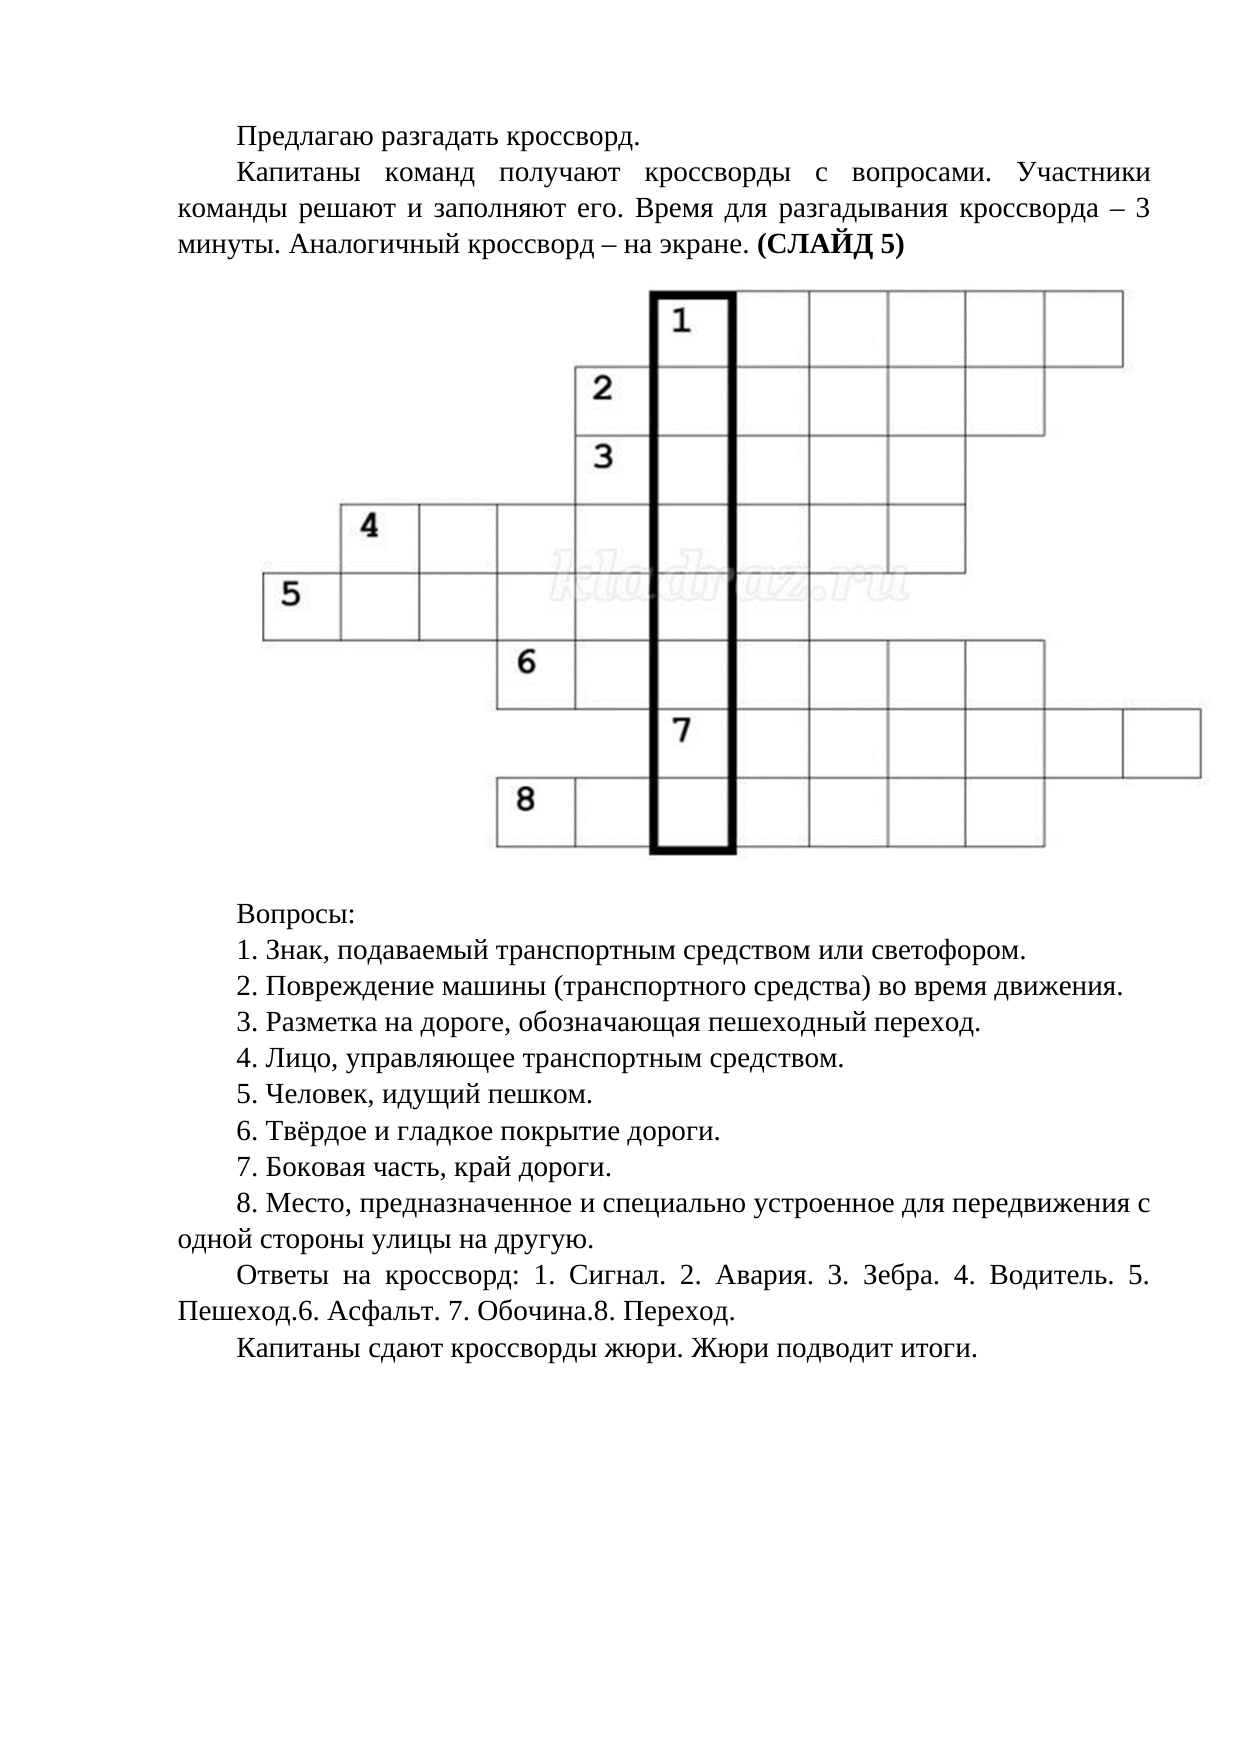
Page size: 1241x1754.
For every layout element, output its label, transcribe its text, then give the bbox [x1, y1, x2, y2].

text 6. Твёрдое и гладкое покрытие дороги. [177, 1113, 1152, 1146]
text 5. Человек, идущий пешком. [177, 1077, 1152, 1110]
text Предлагаю разгадать кроссворд. [177, 118, 1152, 152]
text 4. Лицо, управляющее транспортным средством. [177, 1041, 1152, 1074]
text Ответы на кроссворд: 1. Сигнал. 2. Авария. 3. Зебра. 4. Водитель. 5. Пешеход.6. Асфальт. 7. Обочина.8. Переход. [177, 1257, 1152, 1327]
text 3. Разметка на дороге, обозначающая пешеходный переход. [177, 1004, 1152, 1038]
text Капитаны команд получают кроссворды с вопросами. Участники команды решают и заполняют его. Время для разгадывания кроссворда – 3 минуты. Аналогичный кроссворд – на экране. (СЛАЙД 5) [177, 154, 1152, 260]
text 7. Боковая часть, край дороги. [177, 1149, 1152, 1182]
text Капитаны сдают кроссворды жюри. Жюри подводит итоги. [177, 1330, 1152, 1363]
text Вопросы: [177, 896, 1152, 929]
picture [236, 262, 1211, 894]
text 2. Повреждение машины (транспортного средства) во время движения. [177, 968, 1152, 1002]
text 1. Знак, подаваемый транспортным средством или светофором. [177, 932, 1152, 966]
text 8. Место, предназначенное и специально устроенное для передвижения с одной стороны улицы на другую. [177, 1185, 1152, 1255]
